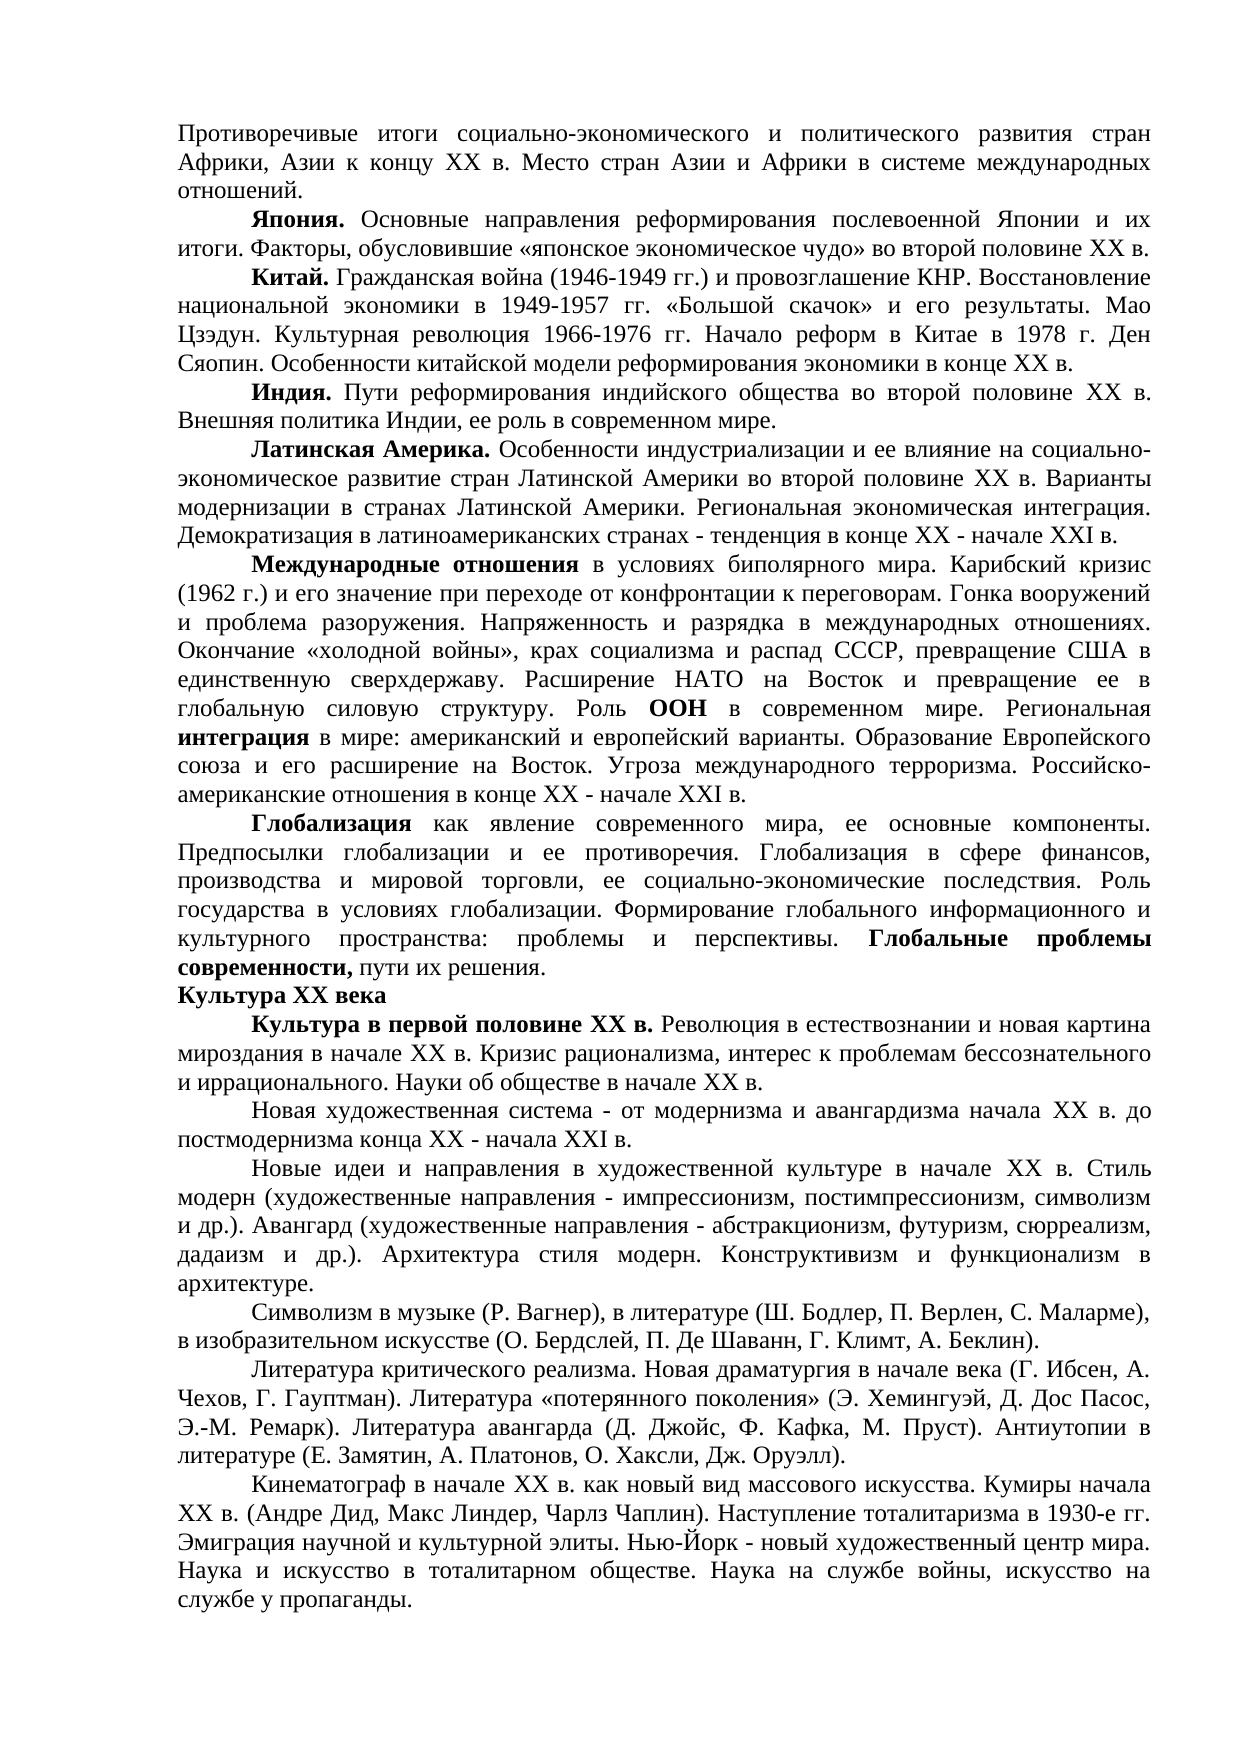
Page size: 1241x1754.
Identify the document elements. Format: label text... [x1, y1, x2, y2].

text Культура XX века [177, 981, 1152, 1009]
text Япония. Основные направления реформирования послевоенной Японии и их итоги. Факторы, обусловившие «японское экономическое чудо» во второй половине XX в. [177, 204, 1152, 262]
text Культура в первой половине XX в. Революция в естествознании и новая картина мироздания в начале XX в. Кризис рационализма, интерес к проблемам бессознательного и иррационального. Науки об обществе в начале XX в. [177, 1009, 1152, 1096]
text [177, 118, 1152, 204]
text Кинематограф в начале XX в. как новый вид массового искусства. Кумиры начала XX в. (Андре Дид, Макс Линдер, Чарлз Чаплин). Наступление тоталитаризма в 1930-е гг. Эмиграция научной и культурной элиты. Нью-Йорк - новый художественный центр мира. Наука и искусство в тоталитарном обществе. Наука на службе войны, искусство на службе у пропаганды. [177, 1469, 1152, 1613]
text Новые идеи и направления в художественной культуре в начале XX в. Стиль модерн (художественные направления - импрессионизм, постимпрессионизм, символизм и др.). Авангард (художественные направления - абстракционизм, футуризм, сюрреализм, дадаизм и др.). Архитектура стиля модерн. Конструктивизм и функционализм в архитектуре. [177, 1153, 1152, 1297]
text Китай. Гражданская война (1946-1949 гг.) и провозглашение КНР. Восстановление национальной экономики в 1949-1957 гг. «Большой скачок» и его результаты. Мао Цзэдун. Культурная революция 1966-1976 гг. Начало реформ в Китае в . Ден Сяопин. Особенности китайской модели реформирования экономики в конце XX в. [177, 262, 1152, 377]
text Индия. Пути реформирования индийского общества во второй половине XX в. Внешняя политика Индии, ее роль в современном мире. [177, 377, 1152, 434]
text Литература критического реализма. Новая драматургия в начале века (Г. Ибсен, А. Чехов, Г. Гауптман). Литература «потерянного поколения» (Э. Хемингуэй, Д. Дос Пасос, Э.-М. Ремарк). Литература авангарда (Д. Джойс, Ф. Кафка, М. Пруст). Антиутопии в литературе (Е. Замятин, А. Платонов, О. Хаксли, Дж. Оруэлл). [177, 1354, 1152, 1469]
text Глобализация как явление современного мира, ее основные компоненты. Предпосылки глобализации и ее противоречия. Глобализация в сфере финансов, производства и мировой торговли, ее социально-экономические последствия. Роль государства в условиях глобализации. Формирование глобального информационного и культурного пространства: проблемы и перспективы. Глобальные проблемы современности, пути их решения. [177, 808, 1152, 981]
text Новая художественная система - от модернизма и авангардизма начала XX в. до постмодернизма конца XX - начала XXI в. [177, 1096, 1152, 1153]
text Символизм в музыке (Р. Вагнер), в литературе (Ш. Бодлер, П. Верлен, С. Маларме), в изобразительном искусстве (О. Бердслей, П. Де Шаванн, Г. Климт, А. Беклин). [177, 1297, 1152, 1354]
text Латинская Америка. Особенности индустриализации и ее влияние на социально-экономическое развитие стран Латинской Америки во второй половине XX в. Варианты модернизации в странах Латинской Америки. Региональная экономическая интеграция. Демократизация в латиноамериканских странах - тенденция в конце XX - начале XXI в. [177, 434, 1152, 549]
text Международные отношения в условиях биполярного мира. Карибский кризис (.) и его значение при переходе от конфронтации к переговорам. Гонка вооружений и проблема разоружения. Напряженность и разрядка в международных отношениях. Окончание «холодной войны», крах социализма и распад СССР, превращение США в единственную сверхдержаву. Расширение НАТО на Восток и превращение ее в глобальную силовую структуру. Роль ООН в современном мире. Региональная интеграция в мире: американский и европейский варианты. Образование Европейского союза и его расширение на Восток. Угроза международного терроризма. Российско-американские отношения в конце XX - начале XXI в. [177, 549, 1152, 808]
